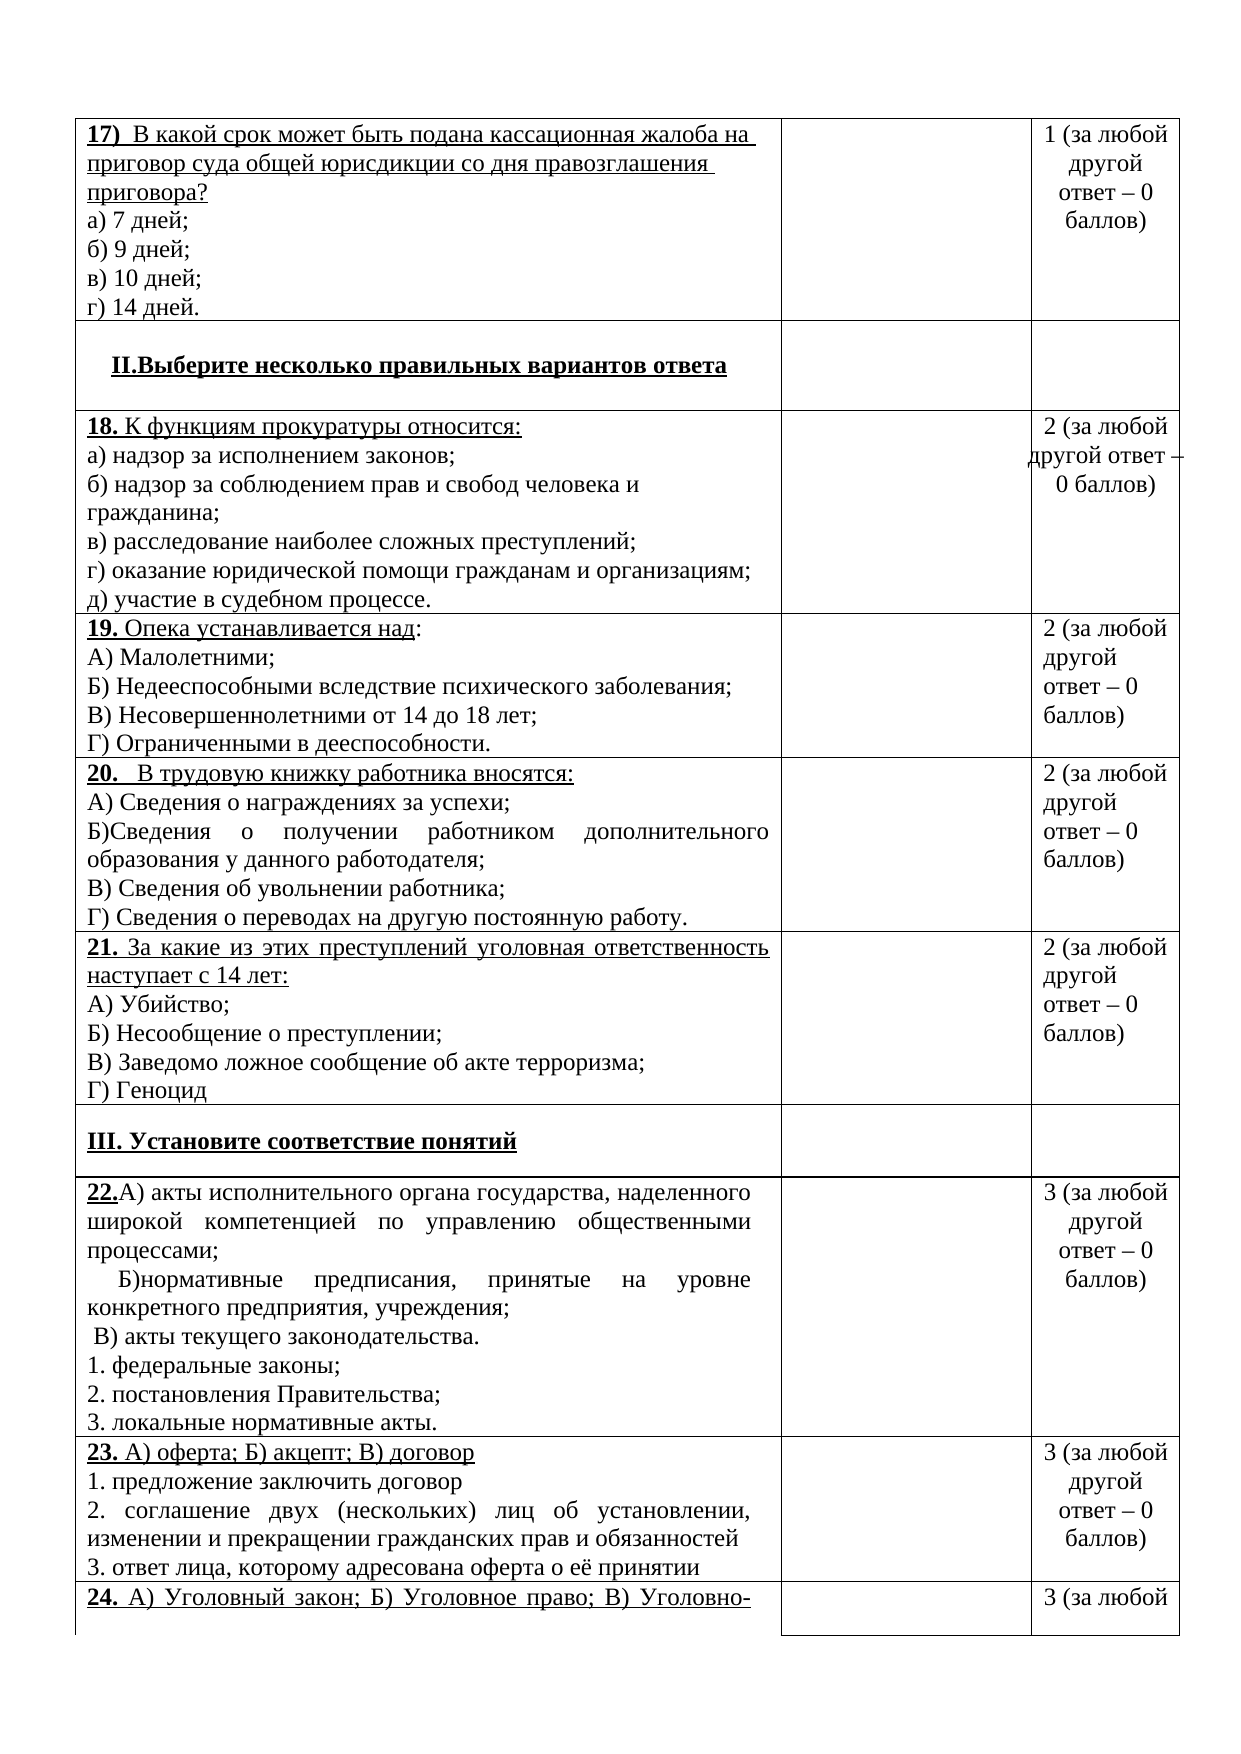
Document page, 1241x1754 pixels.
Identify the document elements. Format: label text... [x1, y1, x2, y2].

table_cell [1032, 119, 1179, 320]
table_cell 2 (за любой другой ответ – 0 баллов) [1032, 932, 1179, 1104]
table_cell 3 (за любой другой ответ – 0 баллов) [1032, 1178, 1179, 1436]
table_cell II.Выберите несколько правильных вариантов ответа [76, 321, 781, 410]
table_cell 3 (за любой другой ответ – 0 баллов) [1032, 1437, 1179, 1581]
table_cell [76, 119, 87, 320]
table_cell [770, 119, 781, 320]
table_cell [782, 1582, 1031, 1635]
table_cell 2 (за любой другой ответ –0 баллов) [1032, 411, 1179, 612]
table_cell [782, 614, 1031, 757]
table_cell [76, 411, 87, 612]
table_cell 21. За какие из этих преступлений уголовная ответственность наступает с 14 лет: А) Убийство; Б) Несообщение о преступлении; В) Заведомо ложное сообщение об акте терроризма; Г) Геноцид [76, 932, 781, 1104]
table_cell 2 (за любой другой ответ – 0 баллов) [1032, 758, 1179, 931]
table_cell [782, 411, 1031, 612]
table_cell [1032, 321, 1179, 410]
table_cell 2 (за любой другой ответ – 0 баллов) [1032, 614, 1179, 757]
table_cell [782, 119, 1031, 320]
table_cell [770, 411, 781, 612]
table_cell [782, 1437, 1031, 1581]
table_cell 22.А) акты исполнительного органа государства, наделенного широкой компетенцией по управлению общественными процессами; Б)нормативные предписания, принятые на уровне конкретного предприятия, учреждения; В) акты текущего законодательства. 1. федеральные законы; 2. постановления Правительства; 3. локальные нормативные акты. [76, 1178, 781, 1436]
table_cell 20. В трудовую книжку работника вносятся: А) Сведения о награждениях за успехи; Б)Сведения о получении работником дополнительного образования у данного работодателя; В) Сведения об увольнении работника; Г) Сведения о переводах на другую постоянную работу. [76, 758, 781, 931]
table_cell 19. Опека устанавливается над: А) Малолетними; Б) Недееспособными вследствие психического заболевания; В) Несовершеннолетними от 14 до 18 лет; Г) Ограниченными в дееспособности. [76, 614, 781, 757]
table_cell [782, 1178, 1031, 1436]
table_cell [782, 932, 1031, 1104]
table_cell [782, 758, 1031, 931]
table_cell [1032, 1582, 1179, 1635]
table_cell III. Установите соответствие понятий [76, 1105, 781, 1176]
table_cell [76, 1582, 781, 1635]
table_cell [1032, 1105, 1179, 1176]
table_cell [782, 321, 1031, 410]
table_cell 23. А) оферта; Б) акцепт; В) договор 1. предложение заключить договор 2. соглашение двух (нескольких) лиц об установлении, изменении и прекращении гражданских прав и обязанностей 3. ответ лица, которому адресована оферта о её принятии [76, 1437, 781, 1581]
table_cell [782, 1105, 1031, 1176]
